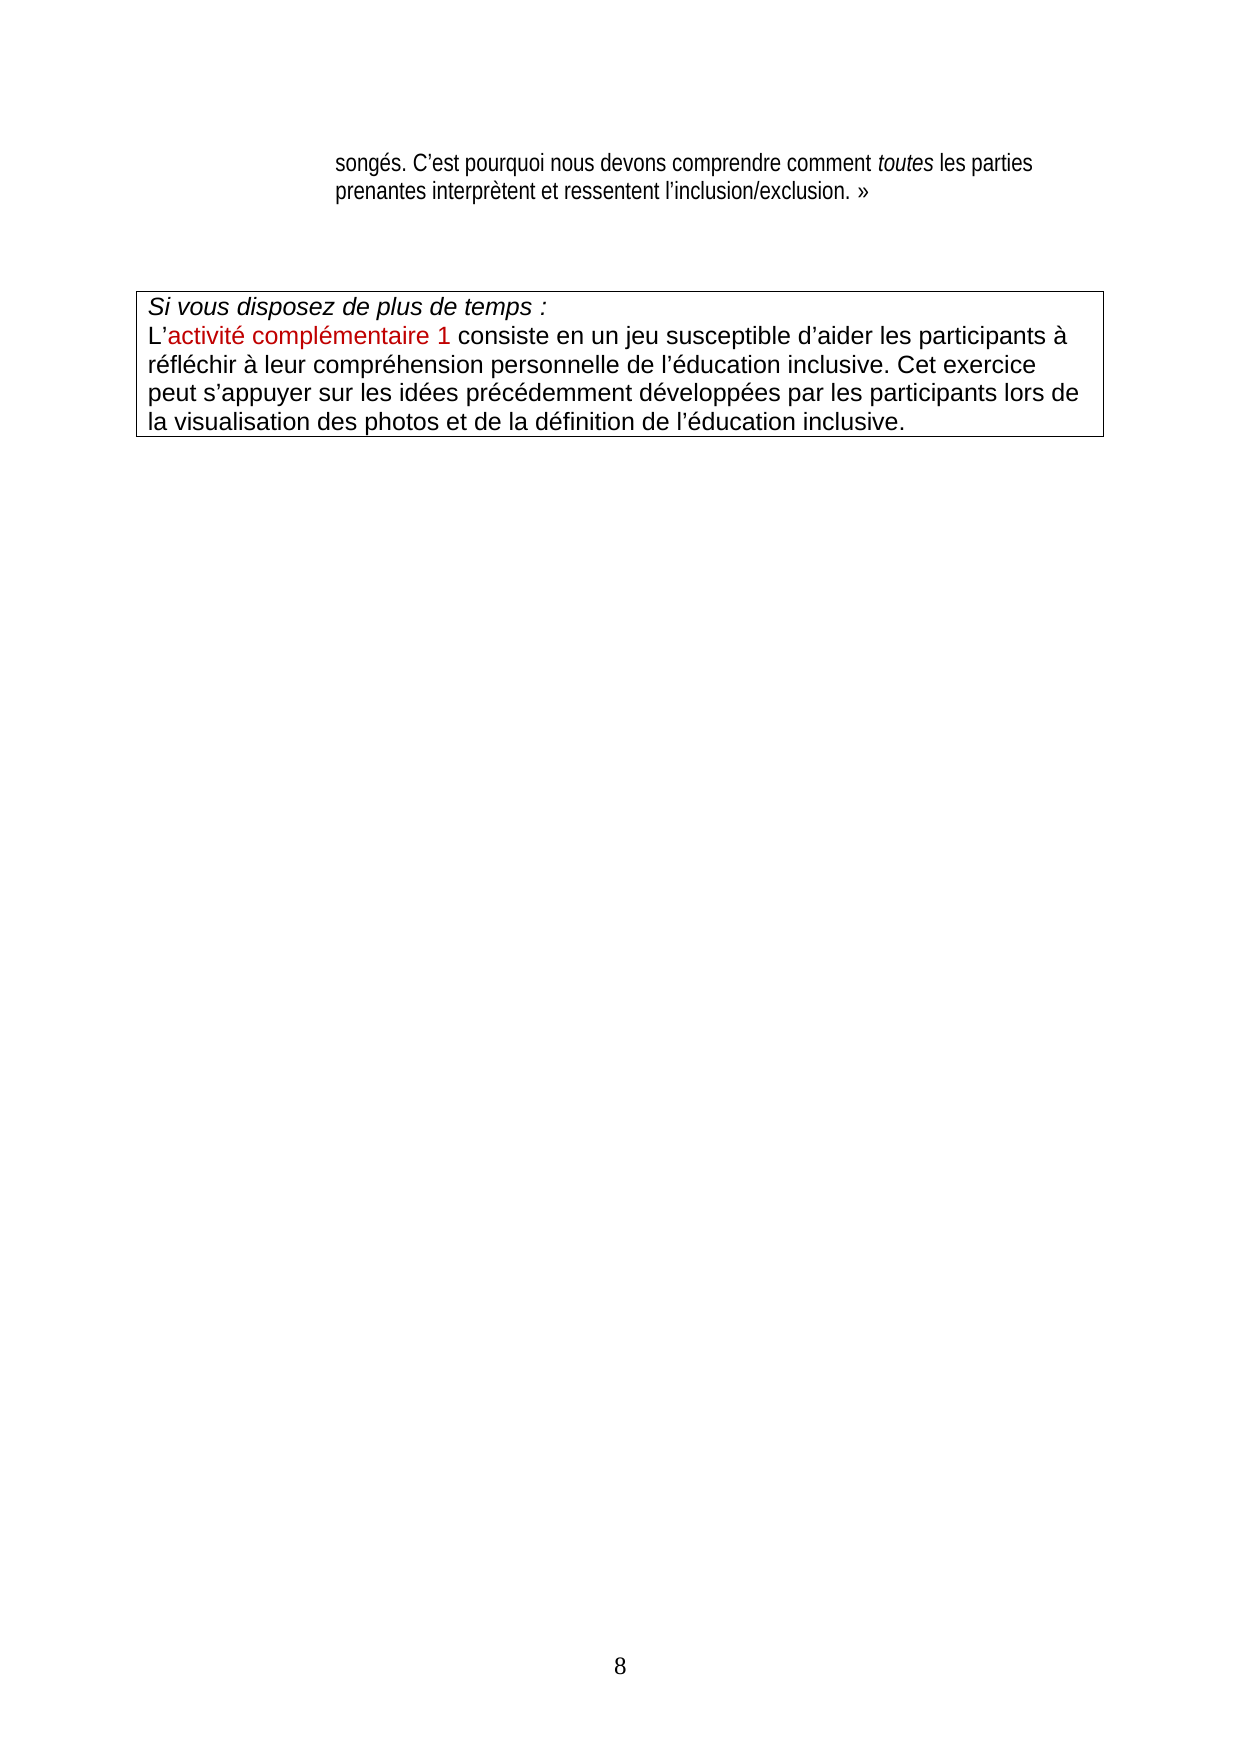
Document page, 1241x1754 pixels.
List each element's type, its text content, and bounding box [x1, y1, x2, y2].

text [335, 148, 1092, 205]
table_header Si vous disposez de plus de temps : L’activité complémentaire 1 consiste en un jeu susceptible d’aider les participants à réfléchir à leur compréhension personnelle de l’éducation inclusive. Cet exercice peut s’appuyer sur les idées précédemment développées par les participants lors de la visualisation des photos et de la définition de l’éducation inclusive. [137, 292, 1103, 436]
